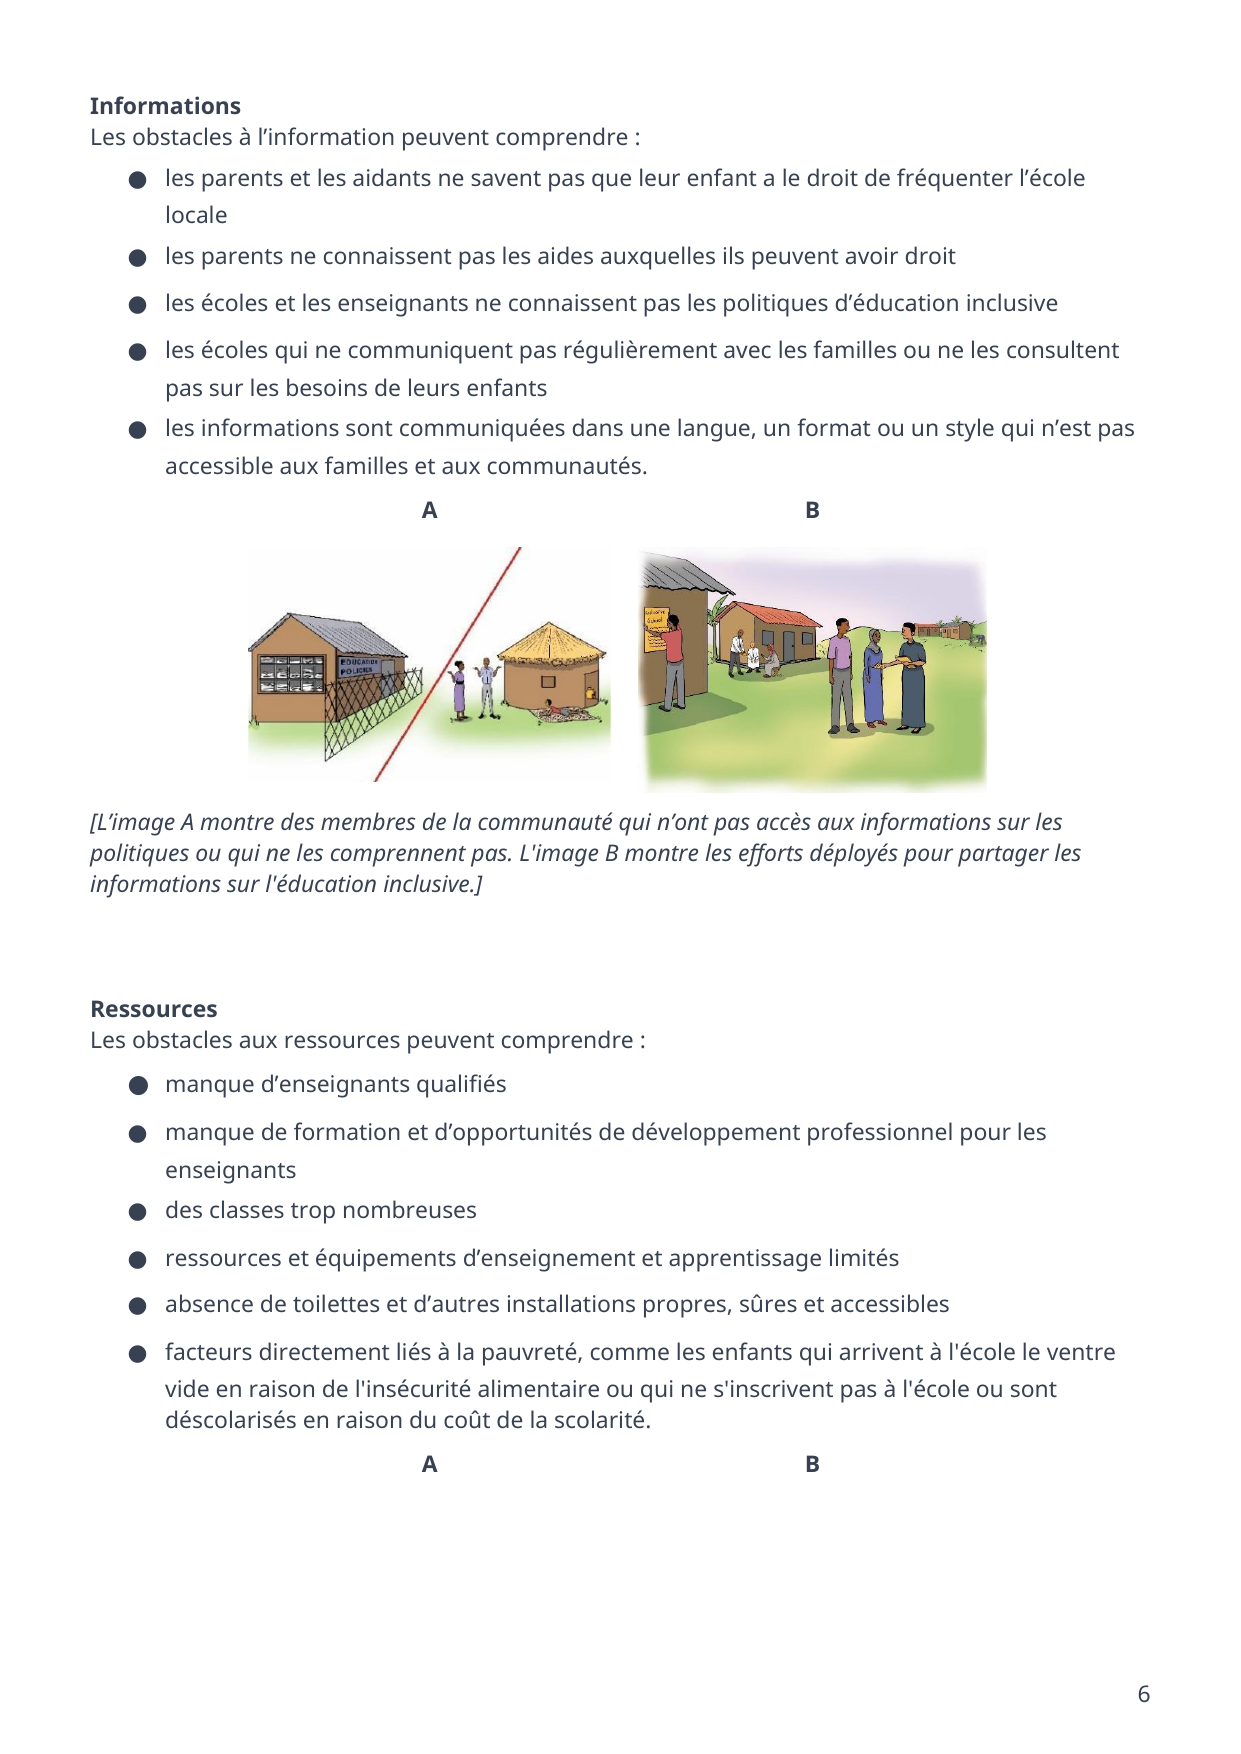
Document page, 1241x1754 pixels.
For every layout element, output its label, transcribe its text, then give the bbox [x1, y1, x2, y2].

list les écoles qui ne communiquent pas régulièrement avec les familles ou ne les consultent pas sur les besoins de leurs enfants [127, 324, 1150, 403]
list des classes trop nombreuses [127, 1185, 1150, 1232]
list ressources et équipements d’enseignement et apprentissage limités [127, 1232, 1150, 1279]
text Les obstacles à l’information peuvent comprendre : [90, 121, 1150, 152]
text Informations [90, 90, 1150, 121]
picture [637, 547, 987, 793]
list les informations sont communiquées dans une langue, un format ou un style qui n’est pas accessible aux familles et aux communautés. [127, 403, 1150, 481]
table_cell [623, 537, 1002, 803]
table_cell [238, 537, 621, 803]
list les parents ne connaissent pas les aides auxquelles ils peuvent avoir droit [127, 231, 1150, 278]
list les écoles et les enseignants ne connaissent pas les politiques d’éducation inclusive [127, 278, 1150, 324]
list manque de formation et d’opportunités de développement professionnel pour les enseignants [127, 1107, 1150, 1185]
list manque d’enseignants qualifiés [127, 1056, 1150, 1107]
list les parents et les aidants ne savent pas que leur enfant a le droit de fréquenter l’école locale [127, 152, 1150, 231]
table_header B [623, 1438, 1002, 1489]
text [L’image A montre des membres de la communauté qui n’ont pas accès aux informations sur les politiques ou qui ne les comprennent pas. L'image B montre les efforts déployés pour partager les informations sur l'éducation inclusive.] [90, 806, 1150, 899]
text Les obstacles aux ressources peuvent comprendre : [90, 1024, 1150, 1056]
list facteurs directement liés à la pauvreté, comme les enfants qui arrivent à l'école le ventre vide en raison de l'insécurité alimentaire ou qui ne s'inscrivent pas à l'école ou sont déscolarisés en raison du coût de la scolarité. [127, 1326, 1150, 1435]
table_header A [238, 1438, 621, 1489]
picture [248, 547, 611, 782]
list absence de toilettes et d’autres installations propres, sûres et accessibles [127, 1279, 1150, 1326]
table_header B [623, 483, 1002, 535]
table_header A [238, 483, 621, 535]
text Ressources [90, 993, 1150, 1024]
